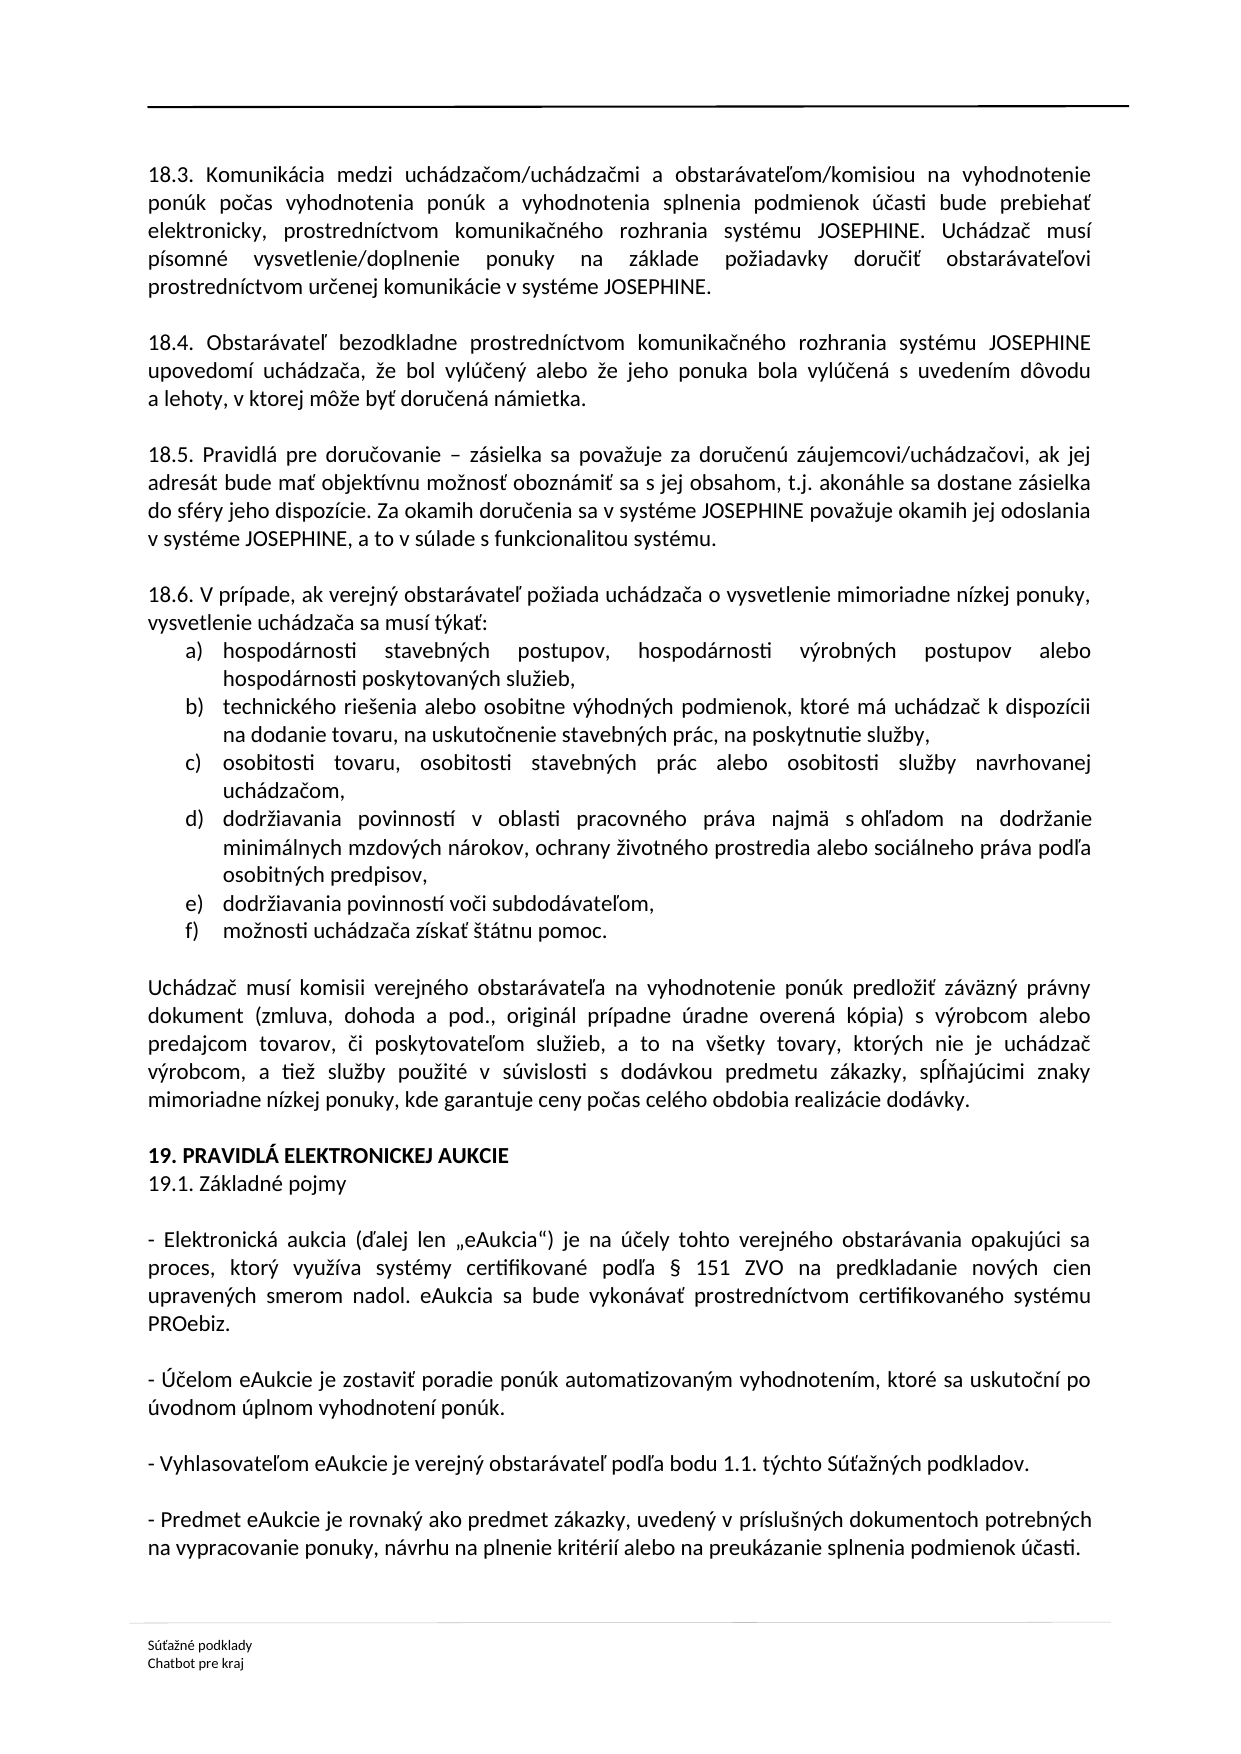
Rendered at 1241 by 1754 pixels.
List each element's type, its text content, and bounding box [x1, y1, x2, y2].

text 18.5. Pravidlá pre doručovanie – zásielka sa považuje za doručenú záujemcovi/uchádzačovi, ak jej adresát bude mať objektívnu možnosť oboznámiť sa s jej obsahom, t.j. akonáhle sa dostane zásielka do sféry jeho dispozície. Za okamih doručenia sa v systéme JOSEPHINE považuje okamih jej odoslania v systéme JOSEPHINE, a to v súlade s funkcionalitou systému. [148, 440, 1092, 552]
text 18.6. V prípade, ak verejný obstarávateľ požiada uchádzača o vysvetlenie mimoriadne nízkej ponuky, vysvetlenie uchádzača sa musí týkať: [148, 580, 1092, 636]
list dodržiavania povinností v oblasti pracovného práva najmä s ohľadom na dodržanie minimálnych mzdových nárokov, ochrany životného prostredia alebo sociálneho práva podľa osobitných predpisov, [185, 804, 1092, 889]
text 18.4. Obstarávateľ bezodkladne prostredníctvom komunikačného rozhrania systému JOSEPHINE upovedomí uchádzača, že bol vylúčený alebo že jeho ponuka bola vylúčená s uvedením dôvodu a lehoty, v ktorej môže byť doručená námietka. [148, 328, 1092, 412]
text Uchádzač musí komisii verejného obstarávateľa na vyhodnotenie ponúk predložiť záväzný právny dokument (zmluva, dohoda a pod., originál prípadne úradne overená kópia) s výrobcom alebo predajcom tovarov, či poskytovateľom služieb, a to na všetky tovary, ktorých nie je uchádzač výrobcom, a tiež služby použité v súvislosti s dodávkou predmetu zákazky, spĺňajúcimi znaky mimoriadne nízkej ponuky, kde garantuje ceny počas celého obdobia realizácie dodávky. [148, 973, 1092, 1113]
list možnosti uchádzača získať štátnu pomoc. [185, 917, 1092, 945]
list hospodárnosti stavebných postupov, hospodárnosti výrobných postupov alebo hospodárnosti poskytovaných služieb, [185, 636, 1092, 692]
list osobitosti tovaru, osobitosti stavebných prác alebo osobitosti služby navrhovanej uchádzačom, [185, 748, 1092, 804]
text - Elektronická aukcia (ďalej len „eAukcia“) je na účely tohto verejného obstarávania opakujúci sa proces, ktorý využíva systémy certifikované podľa § 151 ZVO na predkladanie nových cien upravených smerom nadol. eAukcia sa bude vykonávať prostredníctvom certifikovaného systému PROebiz. [148, 1225, 1092, 1337]
text 18.3. Komunikácia medzi uchádzačom/uchádzačmi a obstarávateľom/komisiou na vyhodnotenie ponúk počas vyhodnotenia ponúk a vyhodnotenia splnenia podmienok účasti bude prebiehať elektronicky, prostredníctvom komunikačného rozhrania systému JOSEPHINE. Uchádzač musí písomné vysvetlenie/doplnenie ponuky na základe požiadavky doručiť obstarávateľovi prostredníctvom určenej komunikácie v systéme JOSEPHINE. [148, 160, 1092, 300]
text - Predmet eAukcie je rovnaký ako predmet zákazky, uvedený v príslušných dokumentoch potrebných na vypracovanie ponuky, návrhu na plnenie kritérií alebo na preukázanie splnenia podmienok účasti. [148, 1505, 1092, 1561]
text - Vyhlasovateľom eAukcie je verejný obstarávateľ podľa bodu 1.1. týchto Súťažných podkladov. [148, 1449, 1092, 1477]
text - Účelom eAukcie je zostaviť poradie ponúk automatizovaným vyhodnotením, ktoré sa uskutoční po úvodnom úplnom vyhodnotení ponúk. [148, 1365, 1092, 1421]
list technického riešenia alebo osobitne výhodných podmienok, ktoré má uchádzač k dispozícii na dodanie tovaru, na uskutočnenie stavebných prác, na poskytnutie služby, [185, 692, 1092, 748]
list dodržiavania povinností voči subdodávateľom, [185, 889, 1092, 917]
text 19.1. Základné pojmy [148, 1169, 1092, 1197]
text 19. PRAVIDLÁ ELEKTRONICKEJ AUKCIE [148, 1141, 1092, 1169]
